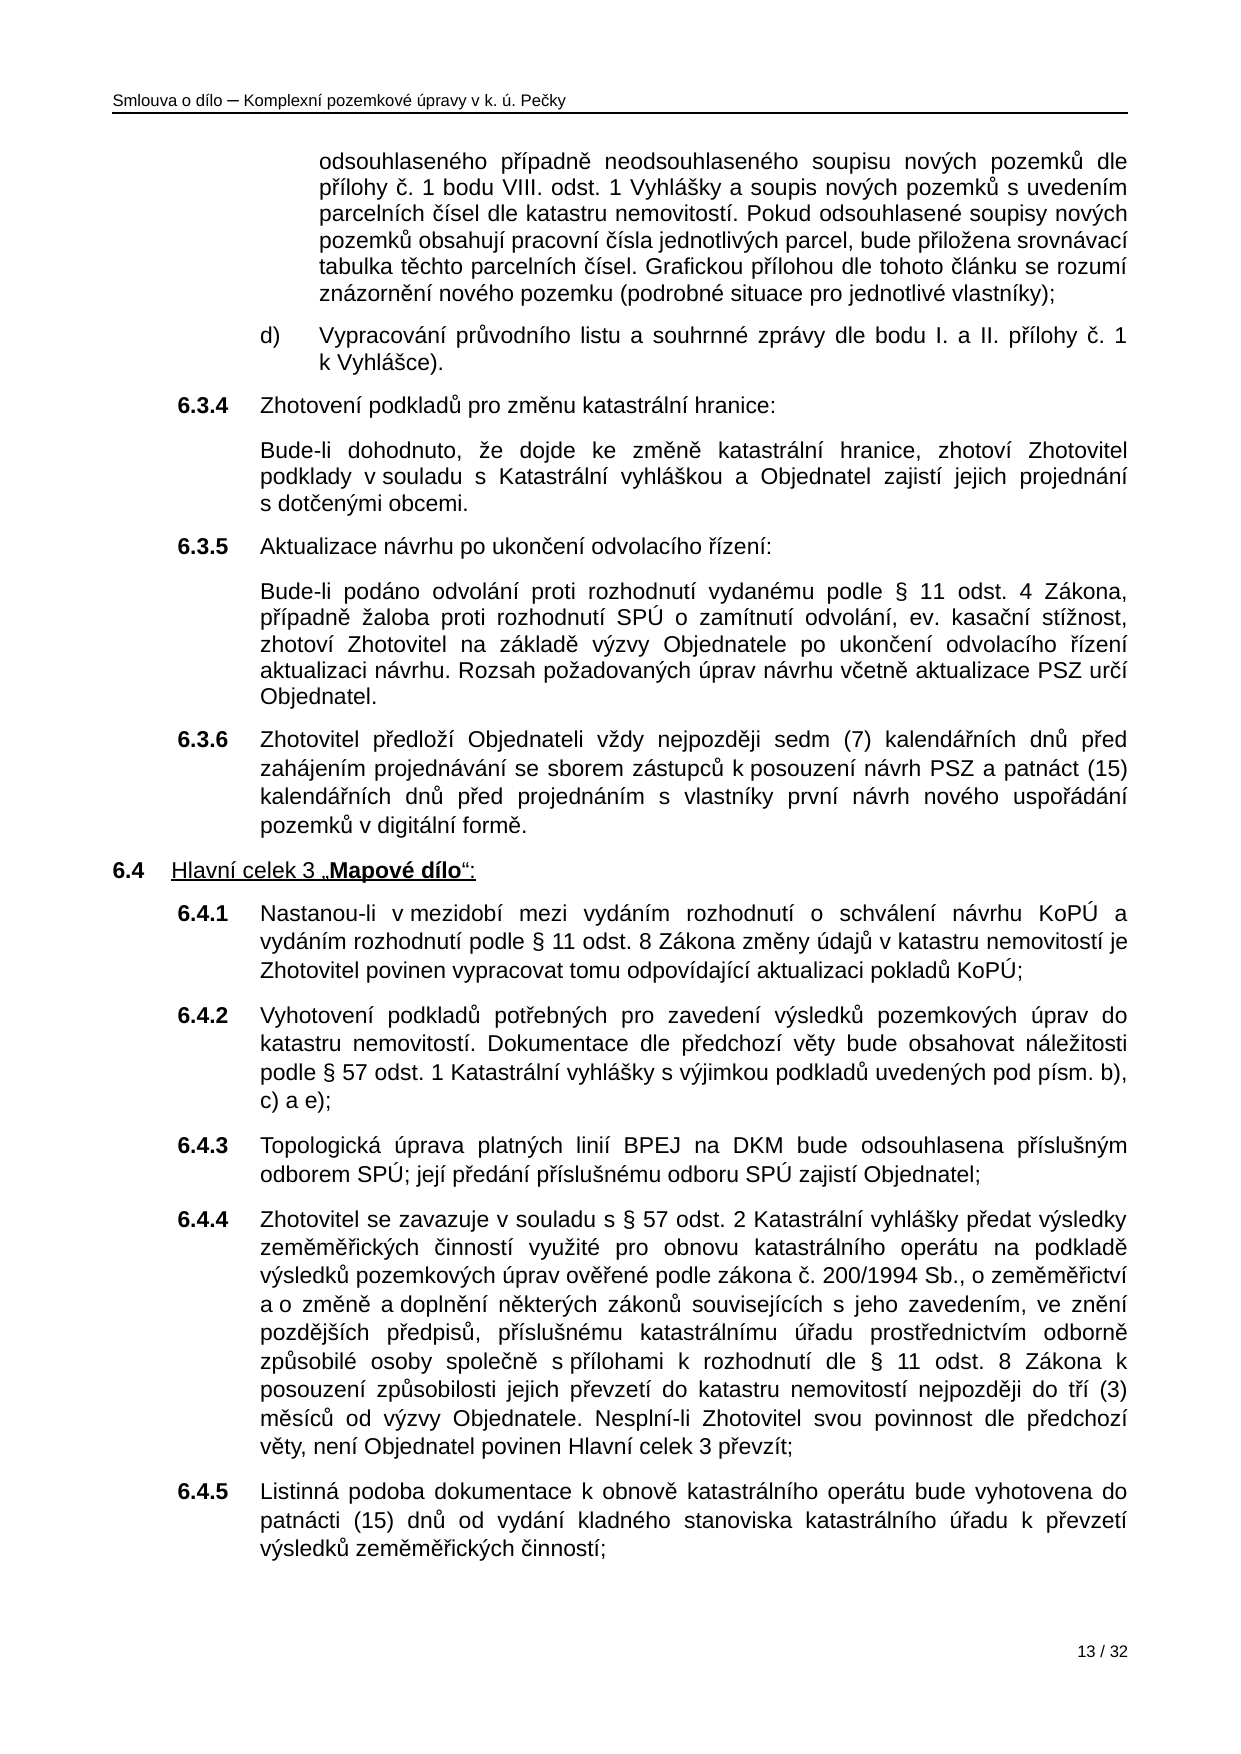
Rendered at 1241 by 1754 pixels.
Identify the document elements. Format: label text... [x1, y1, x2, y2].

text Zhotovitel se zavazuje v souladu s § 57 odst. 2 Katastrální vyhlášky předat výsledky zeměměřických činností využité pro obnovu katastrálního operátu na podkladě výsledků pozemkových úprav ověřené podle zákona č. 200/1994 Sb., o zeměměřictví a o změně a doplnění některých zákonů souvisejících s jeho zavedením, ve znění pozdějších předpisů, příslušnému katastrálnímu úřadu prostřednictvím odborně způsobilé osoby společně s přílohami k rozhodnutí dle § 11 odst. 8 Zákona k posouzení způsobilosti jejich převzetí do katastru nemovitostí nejpozději do tří (3) měsíců od výzvy Objednatele. Nesplní-li Zhotovitel svou povinnost dle předchozí věty, není Objednatel povinen Hlavní celek 3 převzít; [177, 1206, 1128, 1459]
list Vypracování průvodního listu a souhrnné zprávy dle bodu I. a II. přílohy č. 1 k Vyhlášce). [260, 322, 1128, 375]
text Topologická úprava platných linií BPEJ na DKM bude odsouhlasena příslušným odborem SPÚ; její předání příslušnému odboru SPÚ zajistí Objednatel; [177, 1132, 1128, 1187]
text Listinná podoba dokumentace k obnově katastrálního operátu bude vyhotovena do patnácti (15) dnů od vydání kladného stanoviska katastrálního úřadu k převzetí výsledků zeměměřických činností; [177, 1478, 1128, 1561]
list Bude-li dohodnuto, že dojde ke změně katastrální hranice, zhotoví Zhotovitel podklady v souladu s Katastrální vyhláškou a Objednatel zajistí jejich projednání s dotčenými obcemi. [260, 437, 1128, 516]
text Vyhotovení podkladů potřebných pro zavedení výsledků pozemkových úprav do katastru nemovitostí. Dokumentace dle předchozí věty bude obsahovat náležitosti podle § 57 odst. 1 Katastrální vyhlášky s výjimkou podkladů uvedených pod písm. b), c) a e); [177, 1002, 1128, 1113]
text Hlavní celek 3 „Mapové dílo“: [112, 857, 1128, 883]
text Aktualizace návrhu po ukončení odvolacího řízení: [177, 533, 1128, 559]
text Zhotovitel předloží Objednateli vždy nejpozději sedm (7) kalendářních dnů před zahájením projednávání se sborem zástupců k posouzení návrh PSZ a patnáct (15) kalendářních dnů před projednáním s vlastníky první návrh nového uspořádání pozemků v digitální formě. [177, 726, 1128, 838]
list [260, 148, 1128, 306]
text Zhotovení podkladů pro změnu katastrální hranice: [177, 392, 1128, 418]
text Nastanou-li v mezidobí mezi vydáním rozhodnutí o schválení návrhu KoPÚ a vydáním rozhodnutí podle § 11 odst. 8 Zákona změny údajů v katastru nemovitostí je Zhotovitel povinen vypracovat tomu odpovídající aktualizaci pokladů KoPÚ; [177, 900, 1128, 983]
list Bude-li podáno odvolání proti rozhodnutí vydanému podle § 11 odst. 4 Zákona, případně žaloba proti rozhodnutí SPÚ o zamítnutí odvolání, ev. kasační stížnost, zhotoví Zhotovitel na základě výzvy Objednatele po ukončení odvolacího řízení aktualizaci návrhu. Rozsah požadovaných úprav návrhu včetně aktualizace PSZ určí Objednatel. [260, 578, 1128, 709]
